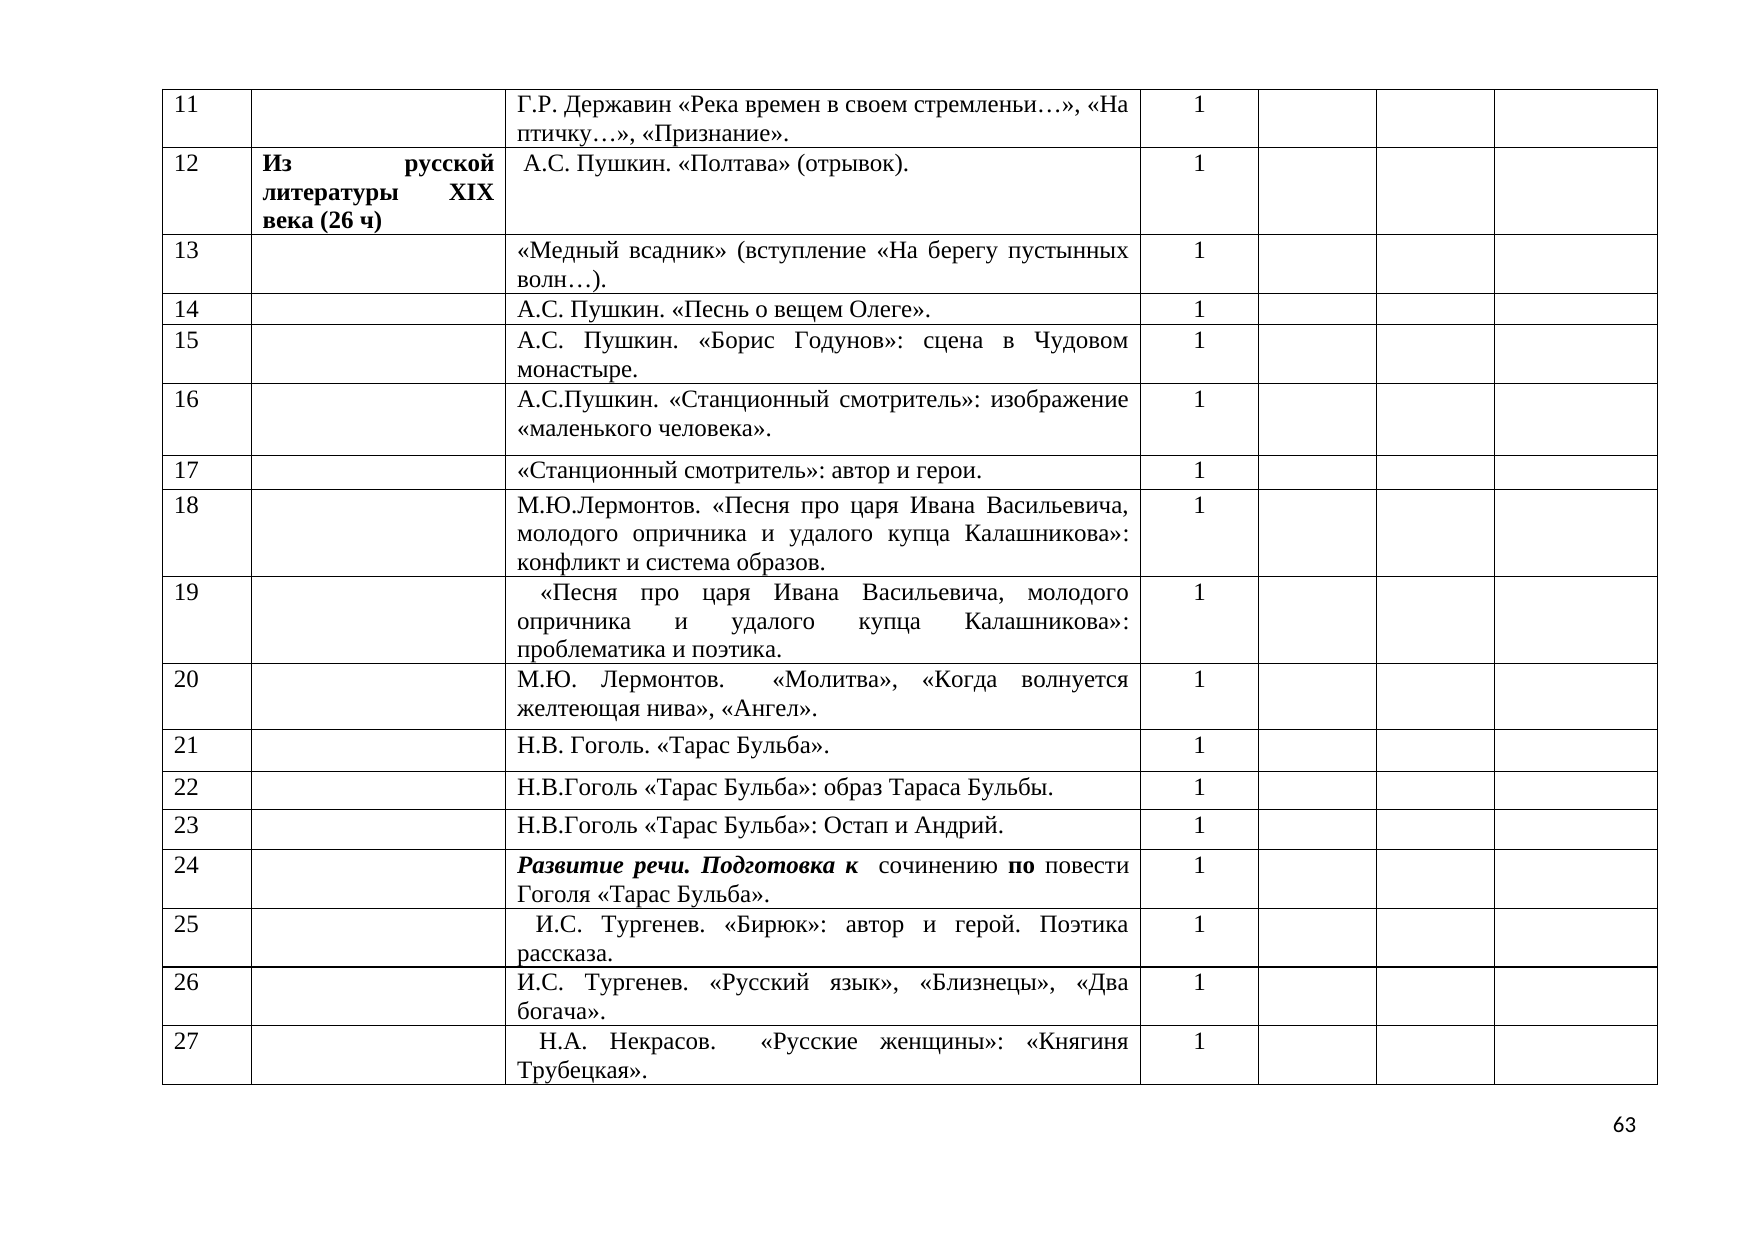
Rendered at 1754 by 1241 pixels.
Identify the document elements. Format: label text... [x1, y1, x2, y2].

table_cell 11 [163, 90, 251, 147]
table_cell 16 [163, 384, 251, 454]
table_cell [1377, 384, 1494, 454]
table_cell «Медный всадник» (вступление «На берегу пустынных волн…). [506, 235, 1140, 293]
table_cell 1 [1141, 772, 1258, 809]
table_cell [1495, 664, 1657, 729]
table_cell Н.В.Гоголь «Тарас Бульба»: Остап и Андрий. [506, 810, 1140, 849]
table_cell 1 [1141, 968, 1258, 1025]
table_cell [1259, 909, 1376, 966]
table_cell [1259, 968, 1376, 1025]
table_cell 24 [163, 850, 251, 908]
table_cell [1377, 235, 1494, 293]
table_cell [252, 456, 505, 489]
table_cell [1495, 772, 1657, 809]
table_cell [1377, 730, 1494, 771]
table_cell [1259, 490, 1376, 576]
table_cell И.С. Тургенев. «Русский язык», «Близнецы», «Два богача». [506, 968, 1140, 1025]
table_cell [1377, 90, 1494, 147]
table_cell Развитие речи. Подготовка к сочинению по повести Гоголя «Тарас Бульба». [506, 850, 1140, 908]
table_cell [1259, 772, 1376, 809]
table_cell [252, 968, 505, 1025]
table_cell А.С. Пушкин. «Песнь о вещем Олеге». [506, 294, 1140, 324]
table_cell [1495, 850, 1657, 908]
table_cell [1495, 810, 1657, 849]
table_cell Н.А. Некрасов. «Русские женщины»: «Княгиня Трубецкая». [506, 1026, 1140, 1083]
table_cell А.С. Пушкин. «Полтава» (отрывок). [506, 148, 1140, 234]
table_cell [252, 810, 505, 849]
table_cell [1495, 909, 1657, 966]
table_cell И.С. Тургенев. «Бирюк»: автор и герой. Поэтика рассказа. [506, 909, 1140, 966]
table_cell «Станционный смотритель»: автор и герои. [506, 456, 1140, 489]
table_cell [1377, 148, 1494, 234]
table_cell 1 [1141, 490, 1258, 576]
table_cell [252, 850, 505, 908]
table_cell [1495, 294, 1657, 324]
table_cell [1377, 294, 1494, 324]
table_cell 1 [1141, 577, 1258, 663]
table_cell 1 [1141, 456, 1258, 489]
table_cell 15 [163, 325, 251, 383]
table_cell [1377, 850, 1494, 908]
table_cell [1495, 384, 1657, 454]
table_cell [1377, 490, 1494, 576]
table_cell 1 [1141, 90, 1258, 147]
table_cell Из русской литературы XIX века (26 ч) [252, 148, 505, 234]
table_cell 12 [163, 148, 251, 234]
table_cell [1377, 1026, 1494, 1083]
table_cell 1 [1141, 730, 1258, 771]
table_cell [1259, 577, 1376, 663]
table_cell [1259, 1026, 1376, 1083]
table_cell [1495, 1026, 1657, 1083]
table_cell [1259, 810, 1376, 849]
table_cell 23 [163, 810, 251, 849]
table_cell 1 [1141, 325, 1258, 383]
table_cell [1495, 325, 1657, 383]
table_cell 1 [1141, 235, 1258, 293]
table_cell 27 [163, 1026, 251, 1083]
table_cell А.С.Пушкин. «Станционный смотритель»: изображение «маленького человека». [506, 384, 1140, 454]
table_cell [1259, 235, 1376, 293]
table_cell [1377, 810, 1494, 849]
table_cell [252, 909, 505, 966]
table_cell [1495, 456, 1657, 489]
table_cell 21 [163, 730, 251, 771]
table_cell [1377, 968, 1494, 1025]
table_cell 1 [1141, 810, 1258, 849]
table_cell [1259, 148, 1376, 234]
table_cell А.С. Пушкин. «Борис Годунов»: сцена в Чудовом монастыре. [506, 325, 1140, 383]
table_cell [1377, 577, 1494, 663]
table_cell 1 [1141, 148, 1258, 234]
table_cell 1 [1141, 1026, 1258, 1083]
table_cell [1495, 730, 1657, 771]
table_cell [252, 90, 505, 147]
table_cell [1259, 90, 1376, 147]
table_cell [252, 730, 505, 771]
table_cell [252, 325, 505, 383]
table_cell [1259, 664, 1376, 729]
table_cell [1377, 325, 1494, 383]
table_cell [1495, 148, 1657, 234]
table_cell «Песня про царя Ивана Васильевича, молодого опричника и удалого купца Калашникова»: проблематика и поэтика. [506, 577, 1140, 663]
table_cell 26 [163, 968, 251, 1025]
table_cell [1495, 490, 1657, 576]
table_cell 22 [163, 772, 251, 809]
table_cell [1495, 577, 1657, 663]
table_cell 1 [1141, 909, 1258, 966]
table_cell [1495, 90, 1657, 147]
table_cell [1259, 730, 1376, 771]
table_cell 1 [1141, 294, 1258, 324]
table_cell [1377, 909, 1494, 966]
table_cell [252, 235, 505, 293]
table_cell 14 [163, 294, 251, 324]
table_cell [1259, 850, 1376, 908]
table_cell [1259, 294, 1376, 324]
table_cell 17 [163, 456, 251, 489]
table_cell [252, 577, 505, 663]
table_cell [1259, 325, 1376, 383]
table_cell 20 [163, 664, 251, 729]
table_cell [1495, 235, 1657, 293]
table_cell [1259, 384, 1376, 454]
table_cell [1377, 772, 1494, 809]
table_cell 1 [1141, 850, 1258, 908]
table_cell [1377, 456, 1494, 489]
table_cell [252, 384, 505, 454]
table_cell 19 [163, 577, 251, 663]
table_cell 13 [163, 235, 251, 293]
table_cell Н.В. Гоголь. «Тарас Бульба». [506, 730, 1140, 771]
table_cell [252, 1026, 505, 1083]
table_cell [252, 294, 505, 324]
table_cell 1 [1141, 664, 1258, 729]
table_cell 18 [163, 490, 251, 576]
table_cell [1377, 664, 1494, 729]
table_cell [252, 490, 505, 576]
table_cell М.Ю. Лермонтов. «Молитва», «Когда волнуется желтеющая нива», «Ангел». [506, 664, 1140, 729]
table_cell 25 [163, 909, 251, 966]
table_cell [1259, 456, 1376, 489]
table_cell [1495, 968, 1657, 1025]
table_cell [252, 664, 505, 729]
table_cell 1 [1141, 384, 1258, 454]
table_cell Н.В.Гоголь «Тарас Бульба»: образ Тараса Бульбы. [506, 772, 1140, 809]
table_cell М.Ю.Лермонтов. «Песня про царя Ивана Васильевича, молодого опричника и удалого купца Калашникова»: конфликт и система образов. [506, 490, 1140, 576]
table_cell Г.Р. Державин «Река времен в своем стремленьи…», «На птичку…», «Признание». [506, 90, 1140, 147]
table_cell [252, 772, 505, 809]
